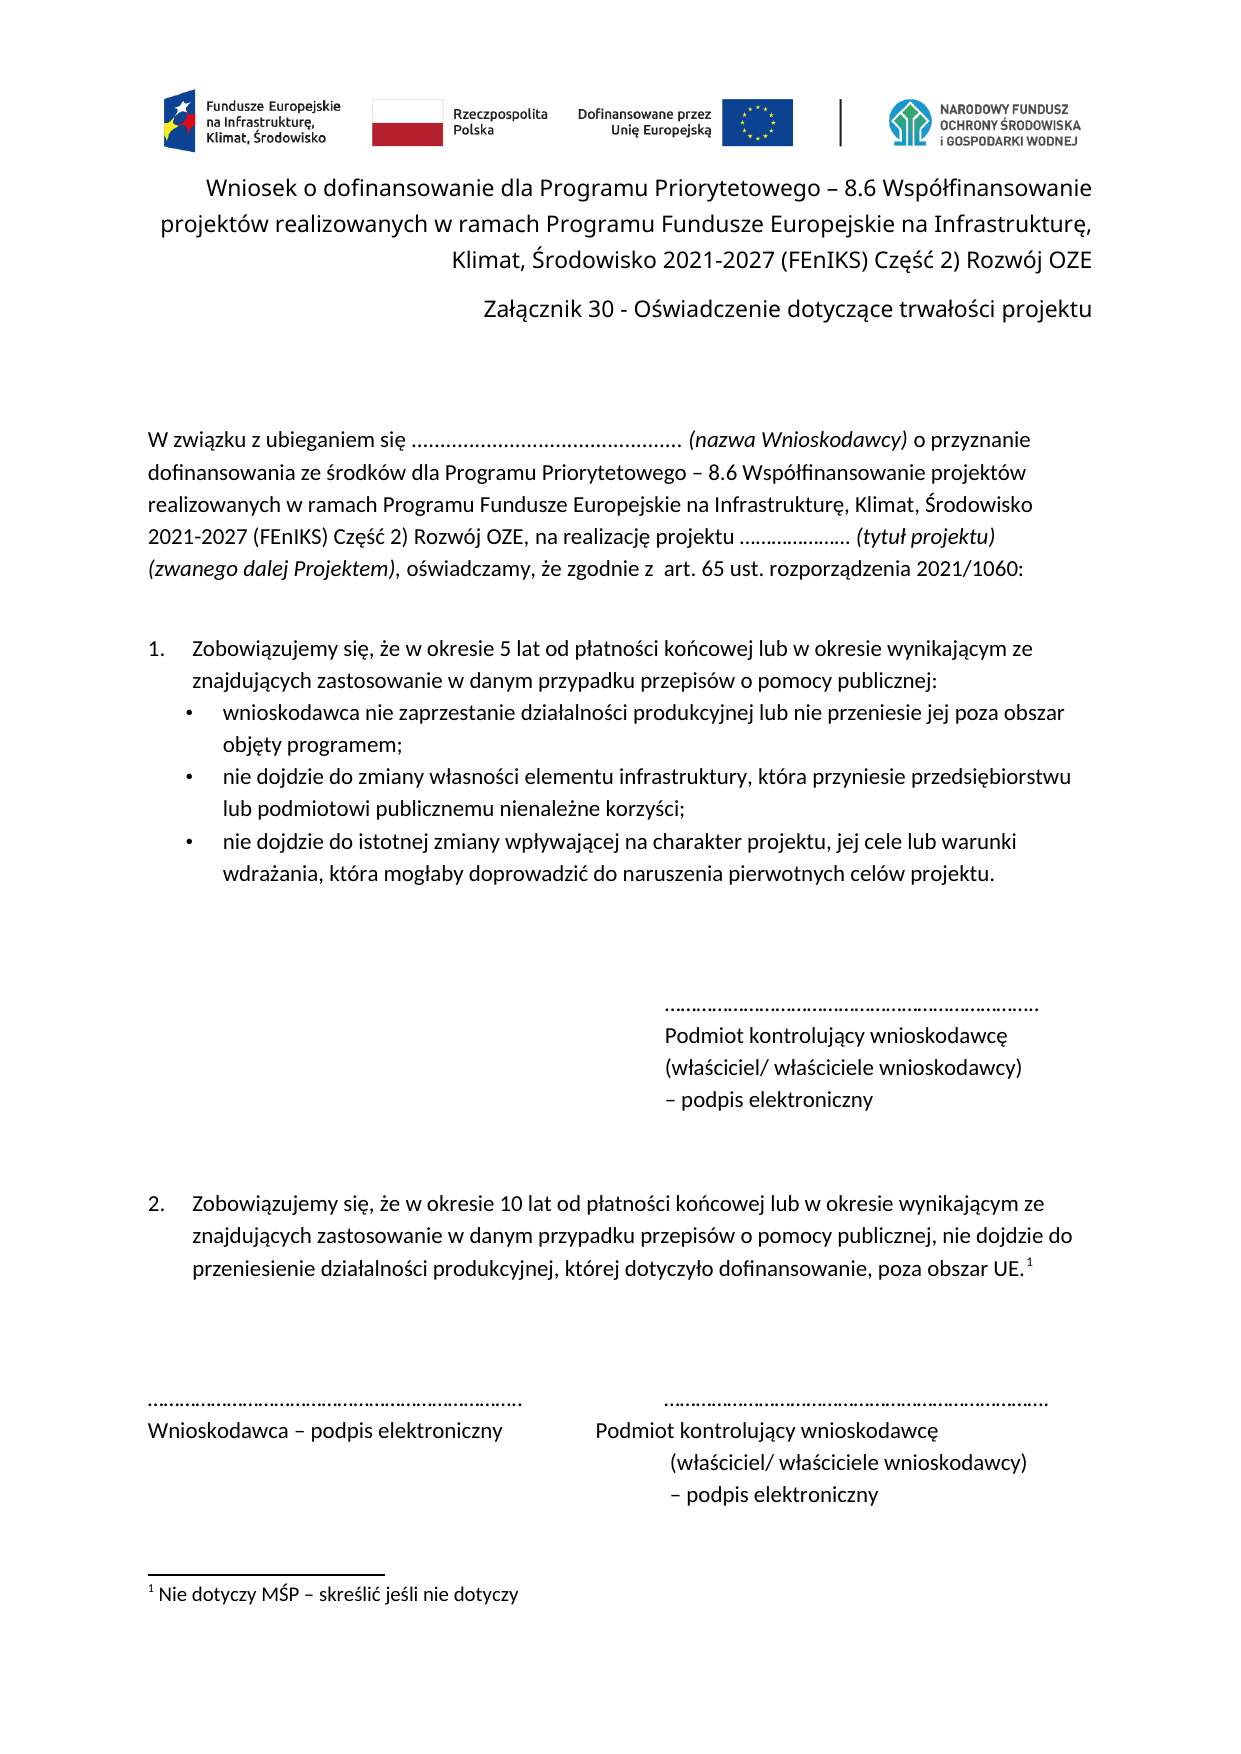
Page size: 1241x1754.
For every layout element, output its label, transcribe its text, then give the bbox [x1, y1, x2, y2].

text (właściciel/ właściciele wnioskodawcy) – podpis elektroniczny [664, 1053, 1093, 1113]
list nie dojdzie do zmiany własności elementu infrastruktury, która przyniesie przedsiębiorstwu lub podmiotowi publicznemu nienależne korzyści; [185, 762, 1093, 823]
list Zobowiązujemy się, że w okresie 10 lat od płatności końcowej lub w okresie wynikającym ze znajdujących zastosowanie w danym przypadku przepisów o pomocy publicznej, nie dojdzie do przeniesienie działalności produkcyjnej, której dotyczyło dofinansowanie, poza obszar UE. [148, 1189, 1093, 1282]
text …………………………………………………………….. ………………………………………………………………. Wnioskodawca – podpis elektroniczny Podmiot kontrolujący wnioskodawcę [148, 1384, 1093, 1444]
list Zobowiązujemy się, że w okresie 5 lat od płatności końcowej lub w okresie wynikającym ze znajdujących zastosowanie w danym przypadku przepisów o pomocy publicznej: [148, 634, 1093, 694]
list nie dojdzie do istotnej zmiany wpływającej na charakter projektu, jej cele lub warunki wdrażania, która mogłaby doprowadzić do naruszenia pierwotnych celów projektu. [185, 827, 1093, 887]
list wnioskodawca nie zaprzestanie działalności produkcyjnej lub nie przeniesie jej poza obszar objęty programem; [185, 698, 1093, 758]
text …………………………………………………………….. [664, 989, 1093, 1017]
text Podmiot kontrolujący wnioskodawcę [664, 1021, 1093, 1049]
text (właściciel/ właściciele wnioskodawcy) – podpis elektroniczny [664, 1448, 1093, 1508]
text W związku z ubieganiem się ............................................... (nazwa Wnioskodawcy) o przyznanie dofinansowania ze środków dla Programu Priorytetowego – 8.6 Współfinansowanie projektów realizowanych w ramach Programu Fundusze Europejskie na Infrastrukturę, Klimat, Środowisko 2021-2027 (FEnIKS) Część 2) Rozwój OZE, na realizację projektu ………………… (tytuł projektu) (zwanego dalej Projektem), oświadczamy, że zgodnie z art. 65 ust. rozporządzenia 2021/1060: [148, 426, 1093, 582]
picture [147, 73, 1093, 168]
